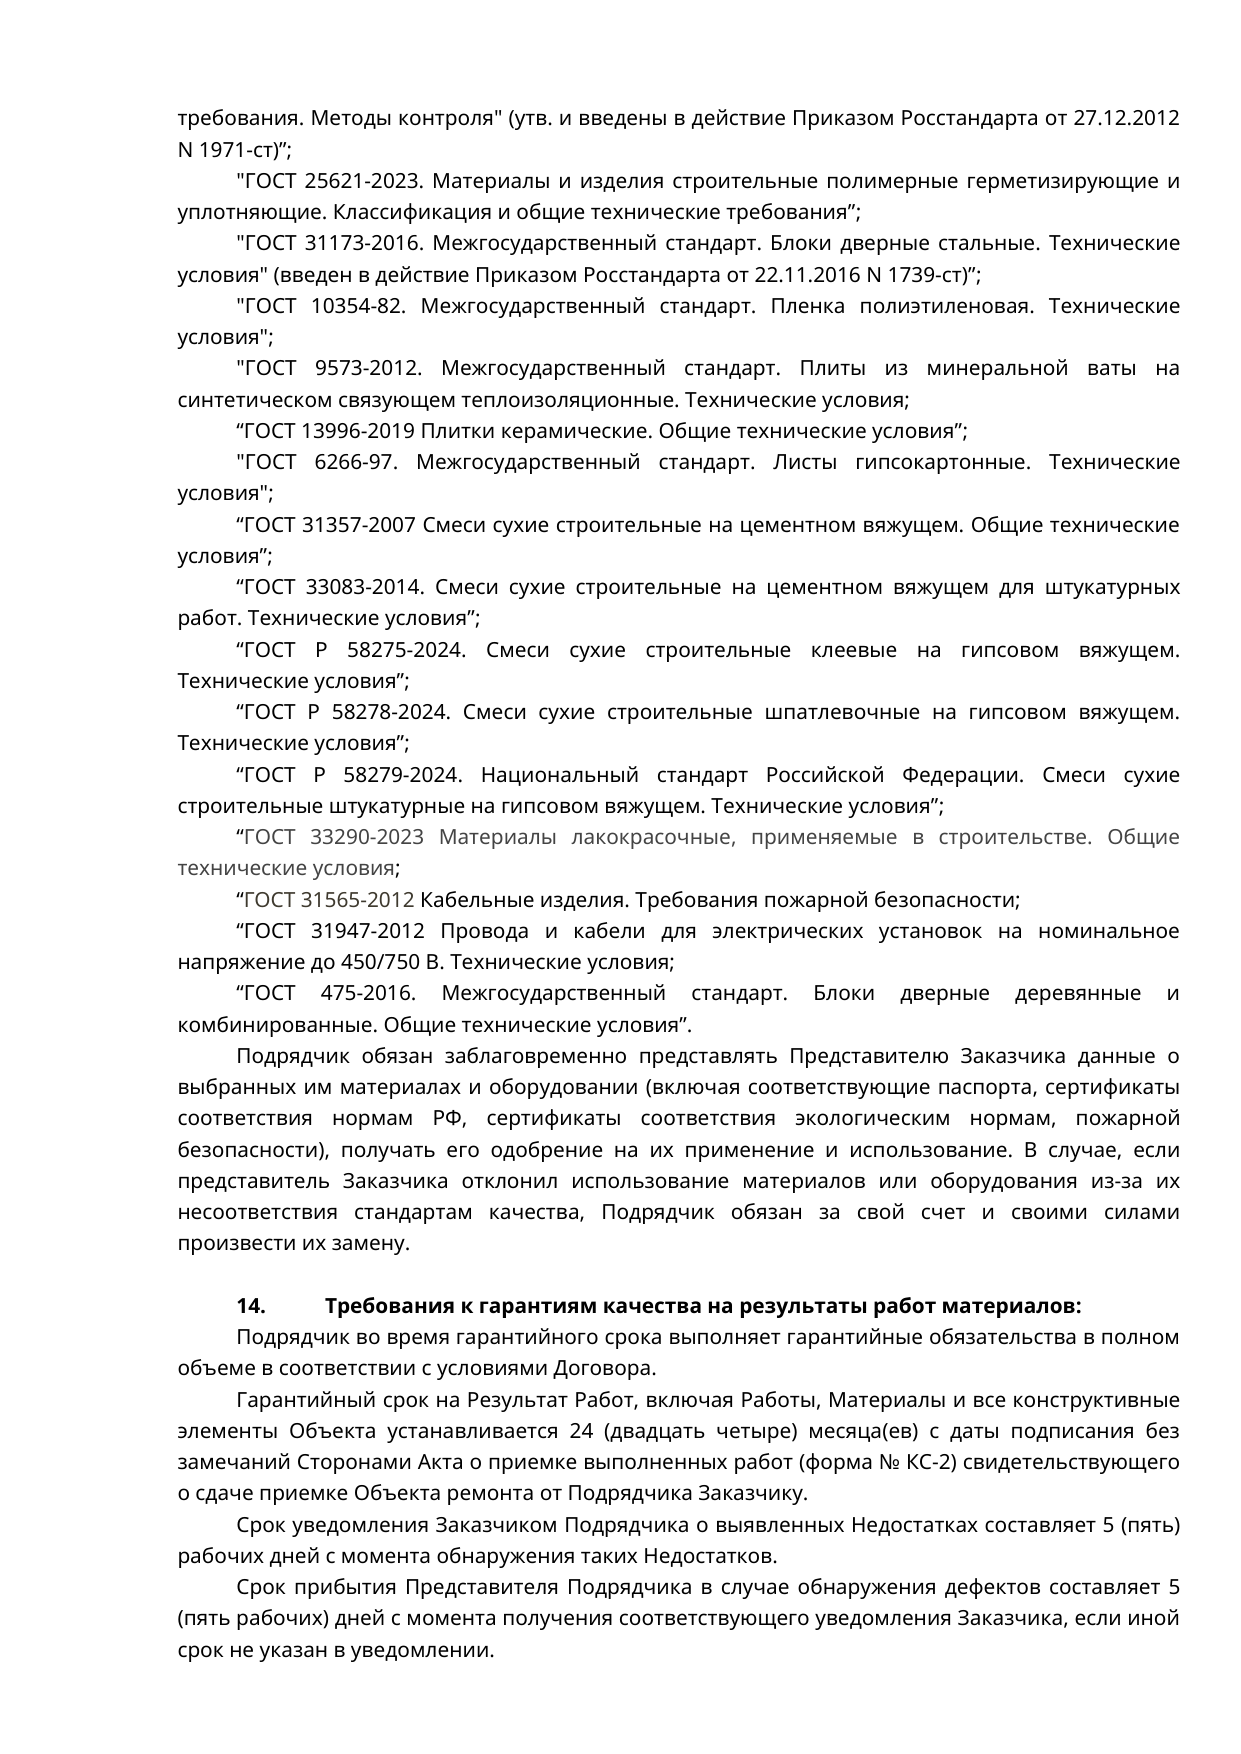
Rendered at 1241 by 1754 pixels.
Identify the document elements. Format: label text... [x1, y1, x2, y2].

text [177, 103, 1181, 163]
text "ГОСТ 25621-2023. Материалы и изделия строительные полимерные герметизирующие и уплотняющие. Классификация и общие технические требования”; [177, 166, 1181, 226]
text Срок прибытия Представителя Подрядчика в случае обнаружения дефектов составляет 5 (пять рабочих) дней с момента получения соответствующего уведомления Заказчика, если иной срок не указан в уведомлении. [177, 1572, 1181, 1663]
text “ГОСТ 31947-2012 Провода и кабели для электрических установок на номинальное напряжение до 450/750 В. Технические условия; [177, 916, 1181, 976]
text “ГОСТ Р 58275-2024. Смеси сухие строительные клеевые на гипсовом вяжущем. Технические условия”; [177, 635, 1181, 694]
text “ГОСТ 13996-2019 Плитки керамические. Общие технические условия”; [177, 416, 1181, 444]
text "ГОСТ 9573-2012. Межгосударственный стандарт. Плиты из минеральной ваты на синтетическом связующем теплоизоляционные. Технические условия; [177, 353, 1181, 413]
text "ГОСТ 31173-2016. Межгосударственный стандарт. Блоки дверные стальные. Технические условия" (введен в действие Приказом Росстандарта от 22.11.2016 N 1739-ст)”; [177, 228, 1181, 288]
text “ГОСТ 31357-2007 Смеси сухие строительные на цементном вяжущем. Общие технические условия”; [177, 510, 1181, 569]
text Подрядчик во время гарантийного срока выполняет гарантийные обязательства в полном объеме в соответствии с условиями Договора. [177, 1322, 1181, 1382]
text “ГОСТ 475-2016. Межгосударственный стандарт. Блоки дверные деревянные и комбинированные. Общие технические условия”. [177, 978, 1181, 1038]
text “ГОСТ 33083-2014. Смеси сухие строительные на цементном вяжущем для штукатурных работ. Технические условия”; [177, 572, 1181, 632]
text Подрядчик обязан заблаговременно представлять Представителю Заказчика данные о выбранных им материалах и оборудовании (включая соответствующие паспорта, сертификаты соответствия нормам РФ, сертификаты соответствия экологическим нормам, пожарной безопасности), получать его одобрение на их применение и использование. В случае, если представитель Заказчика отклонил использование материалов или оборудования из-за их несоответствия стандартам качества, Подрядчик обязан за свой счет и своими силами произвести их замену. [177, 1041, 1181, 1257]
text Срок уведомления Заказчиком Подрядчика о выявленных Недостатках составляет 5 (пять) рабочих дней с момента обнаружения таких Недостатков. [177, 1510, 1181, 1569]
text "ГОСТ 6266-97. Межгосударственный стандарт. Листы гипсокартонные. Технические условия"; [177, 447, 1181, 507]
text "ГОСТ 10354-82. Межгосударственный стандарт. Пленка полиэтиленовая. Технические условия"; [177, 291, 1181, 351]
list Требования к гарантиям качества на результаты работ материалов: [177, 1291, 1181, 1319]
text “ГОСТ 33290-2023 Материалы лакокрасочные, применяемые в строительстве. Общие технические условия; [177, 822, 1181, 882]
text “ГОСТ Р 58278-2024. Смеси сухие строительные шпатлевочные на гипсовом вяжущем. Технические условия”; [177, 697, 1181, 757]
text “ГОСТ Р 58279-2024. Национальный стандарт Российской Федерации. Смеси сухие строительные штукатурные на гипсовом вяжущем. Технические условия”; [177, 760, 1181, 819]
text Гарантийный срок на Результат Работ, включая Работы, Материалы и все конструктивные элементы Объекта устанавливается 24 (двадцать четыре) месяца(ев) с даты подписания без замечаний Сторонами Акта о приемке выполненных работ (форма № КС-2) свидетельствующего о сдаче приемке Объекта ремонта от Подрядчика Заказчику. [177, 1385, 1181, 1507]
text “ГОСТ 31565-2012 Кабельные изделия. Требования пожарной безопасности; [177, 885, 1181, 913]
